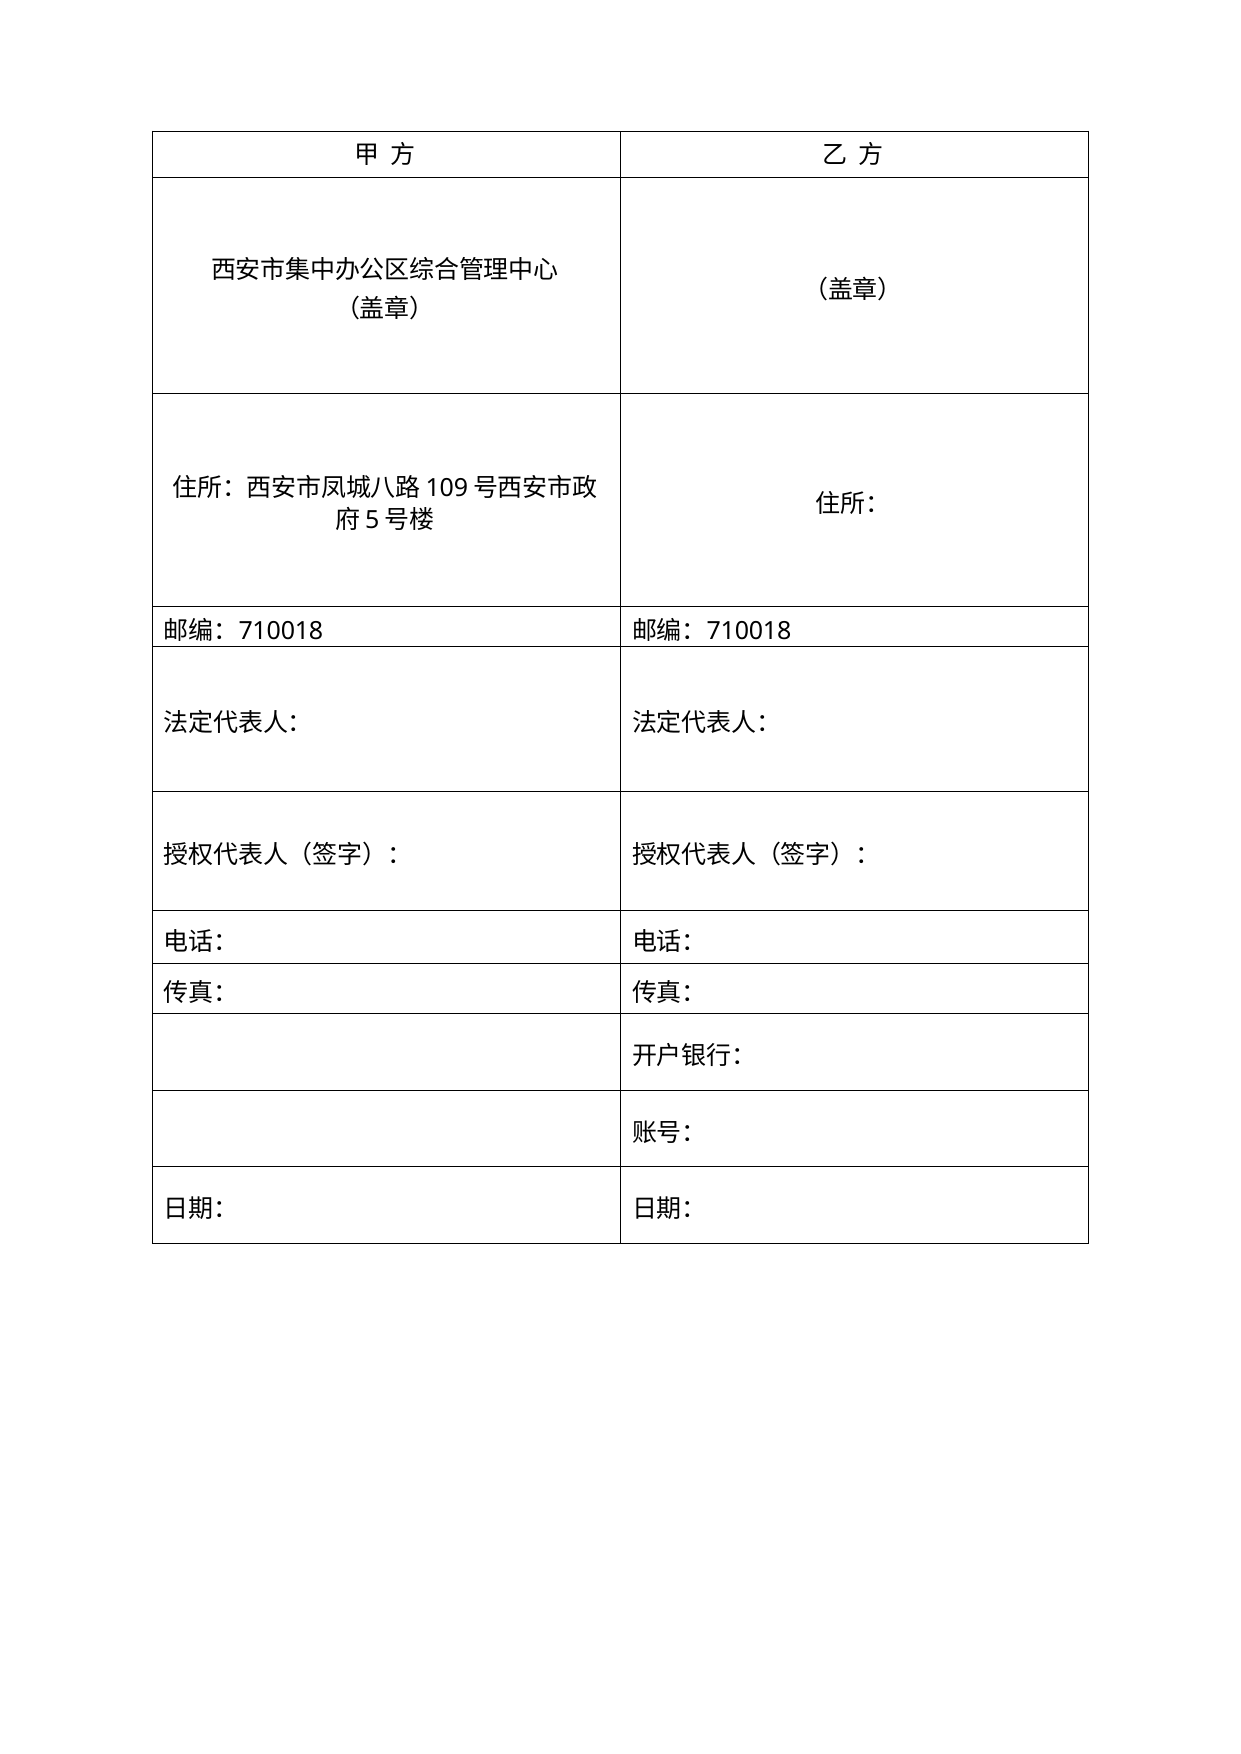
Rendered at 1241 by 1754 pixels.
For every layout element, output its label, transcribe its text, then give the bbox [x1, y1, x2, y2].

table_cell 法定代表人： [621, 647, 1088, 791]
table_cell 账号： [621, 1091, 1088, 1166]
table_cell 邮编：710018 [621, 607, 1088, 646]
table_cell 西安市集中办公区综合管理中心 （盖章） [153, 178, 620, 393]
table_cell [153, 1091, 620, 1166]
table_cell [153, 1014, 620, 1090]
table_cell 电话： [153, 911, 620, 963]
table_header 甲 方 [153, 132, 620, 177]
table_cell 住所：西安市凤城八路109号西安市政府5号楼 [153, 394, 620, 606]
table_cell 法定代表人： [153, 647, 620, 791]
table_cell 授权代表人（签字）： [621, 792, 1088, 910]
table_cell 开户银行： [621, 1014, 1088, 1090]
table_cell 传真： [153, 964, 620, 1013]
table_cell 日期： [153, 1167, 620, 1243]
table_cell 传真： [621, 964, 1088, 1013]
table_cell 住所： [621, 394, 1088, 606]
table_cell （盖章） [621, 178, 1088, 393]
table_header 乙 方 [621, 132, 1088, 177]
table_cell 日期： [621, 1167, 1088, 1243]
table_cell 邮编：710018 [153, 607, 620, 646]
table_cell 电话： [621, 911, 1088, 963]
table_cell 授权代表人（签字）： [153, 792, 620, 910]
